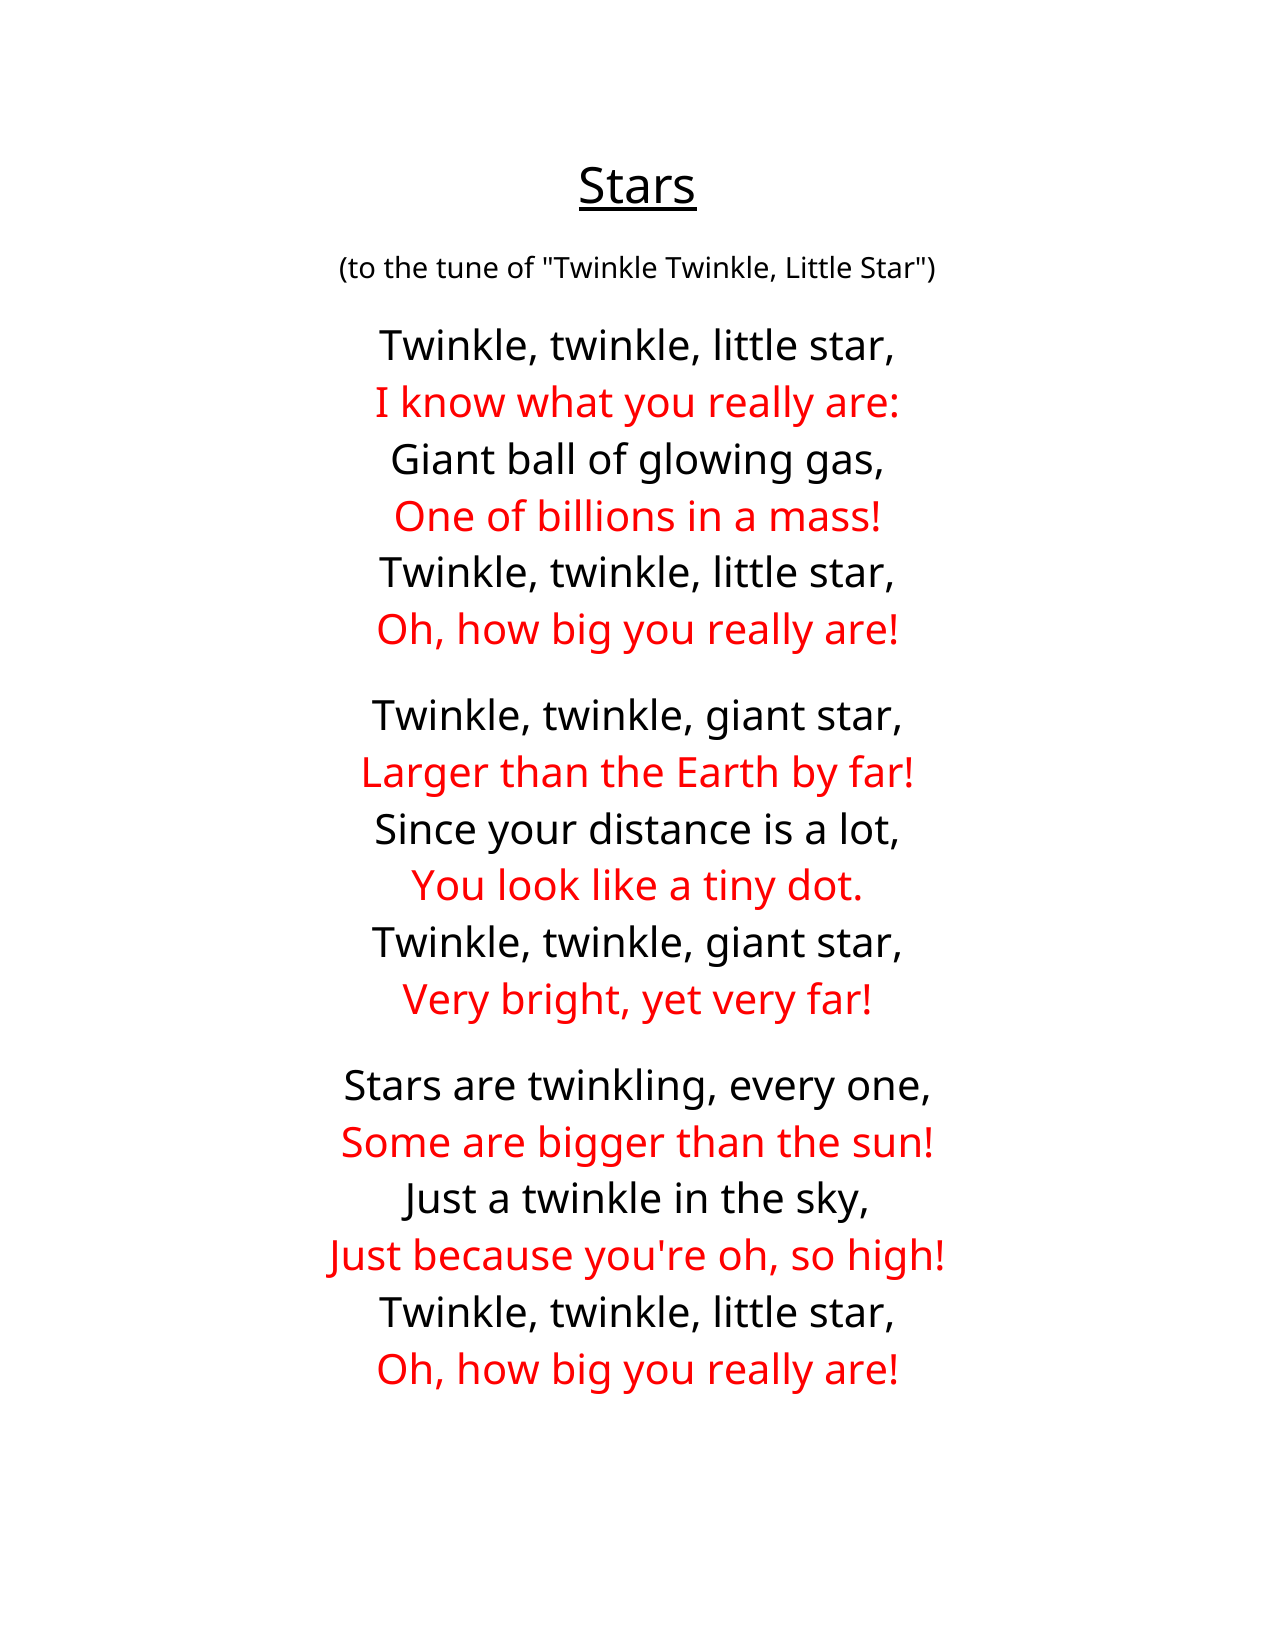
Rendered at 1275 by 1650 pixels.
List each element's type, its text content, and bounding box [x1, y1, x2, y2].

text Stars are twinkling, every one, Some are bigger than the sun! Just a twinkle in the sky, Just because you're oh, so high! Twinkle, twinkle, little star, Oh, how big you really are! [150, 1056, 1125, 1396]
text Twinkle, twinkle, giant star, Larger than the Earth by far! Since your distance is a lot, You look like a tiny dot. Twinkle, twinkle, giant star, Very bright, yet very far! [150, 686, 1125, 1027]
text Stars [150, 150, 1125, 218]
text (to the tune of "Twinkle Twinkle, Little Star") [150, 247, 1125, 287]
text Twinkle, twinkle, little star, I know what you really are: Giant ball of glowing gas, One of billions in a mass! Twinkle, twinkle, little star, Oh, how big you really are! [150, 316, 1125, 657]
